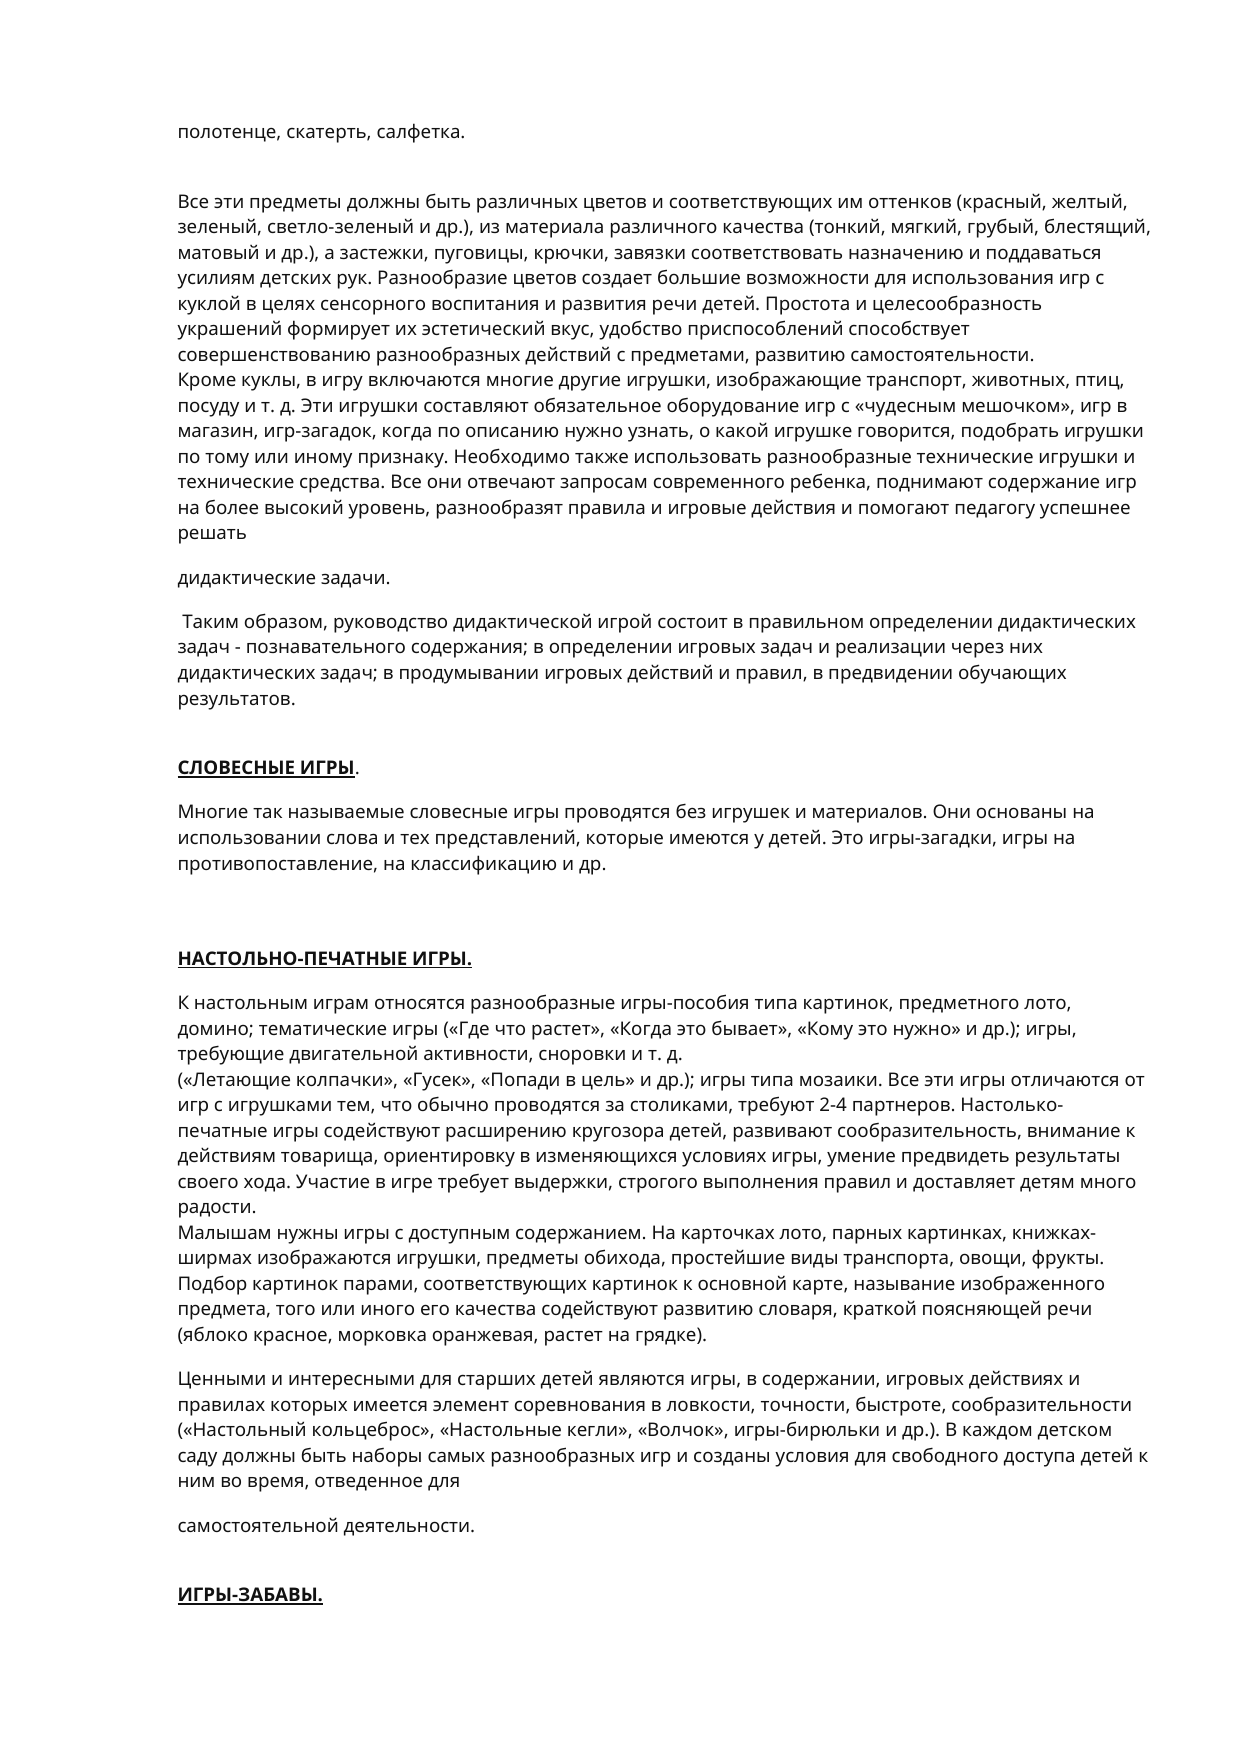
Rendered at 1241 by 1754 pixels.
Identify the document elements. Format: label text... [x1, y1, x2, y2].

text Таким образом, руководство дидактической игрой состоит в правильном определении дидактических задач - познавательного содержания; в определении игровых задач и реализации через них дидактических задач; в продумывании игровых действий и правил, в предвидении обучающих результатов. [177, 608, 1152, 736]
text самостоятельной деятельности. [177, 1512, 1152, 1563]
text НАСТОЛЬНО-ПЕЧАТНЫЕ ИГРЫ. [177, 945, 1152, 971]
text Ценными и интересными для старших детей являются игры, в содержании, игровых действиях и правилах которых имеется элемент соревнования в ловкости, точности, быстроте, сообразительности («Настольный кольцеброс», «Настольные кегли», «Волчок», игры-бирюльки и др.). В каждом детском саду должны быть наборы самых разнообразных игр и созданы условия для свободного доступа детей к ним во время, отведенное для [177, 1366, 1152, 1493]
text К настольным играм относятся разнообразные игры-пособия типа картинок, предметного лото, домино; тематические игры («Где что растет», «Когда это бывает», «Кому это нужно» и др.); игры, требующие двигательной активности, сноровки и т. д. («Летающие колпачки», «Гусек», «Попади в цель» и др.); игры типа мозаики. Все эти игры отличаются от игр с игрушками тем, что обычно проводятся за столиками, требуют 2-4 партнеров. Настолько-печатные игры содействуют расширению кругозора детей, развивают сообразительность, внимание к действиям товарища, ориентировку в изменяющихся условиях игры, умение предвидеть результаты своего хода. Участие в игре требует выдержки, строгого выполнения правил и доставляет детям много радости. Малышам нужны игры с доступным содержанием. На карточках лото, парных картинках, книжках-ширмах изображаются игрушки, предметы обихода, простейшие виды транспорта, овощи, фрукты. Подбор картинок парами, соответствующих картинок к основной карте, называние изображенного предмета, того или иного его качества содействуют развитию словаря, краткой поясняющей речи (яблоко красное, морковка оранжевая, растет на грядке). [177, 989, 1152, 1347]
text СЛОВЕСНЫЕ ИГРЫ. [177, 754, 1152, 780]
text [177, 118, 1152, 169]
text ИГРЫ-ЗАБАВЫ. [177, 1582, 1152, 1607]
text Все эти предметы должны быть различных цветов и соответствующих им оттенков (красный, желтый, зеленый, светло-зеленый и др.), из материала различного качества (тонкий, мягкий, грубый, блестящий, матовый и др.), а застежки, пуговицы, крючки, завязки соответствовать назначению и поддаваться усилиям детских рук. Разнообразие цветов создает большие возможности для использования игр с куклой в целях сенсорного воспитания и развития речи детей. Простота и целесообразность украшений формирует их эстетический вкус, удобство приспособлений способствует совершенствованию разнообразных действий с предметами, развитию самостоятельности. Кроме куклы, в игру включаются многие другие игрушки, изображающие транспорт, животных, птиц, посуду и т. д. Эти игрушки составляют обязательное оборудование игр с «чудесным мешочком», игр в магазин, игр-загадок, когда по описанию нужно узнать, о какой игрушке говорится, подобрать игрушки по тому или иному признаку. Необходимо также использовать разнообразные технические игрушки и технические средства. Все они отвечают запросам современного ребенка, поднимают содержание игр на более высокий уровень, разнообразят правила и игровые действия и помогают педагогу успешнее решать [177, 188, 1152, 545]
text дидактические задачи. [177, 564, 1152, 589]
text Многие так называемые словесные игры проводятся без игрушек и материалов. Они основаны на использовании слова и тех представлений, которые имеются у детей. Это игры-загадки, игры на противопоставление, на классификацию и др. [177, 799, 1152, 926]
